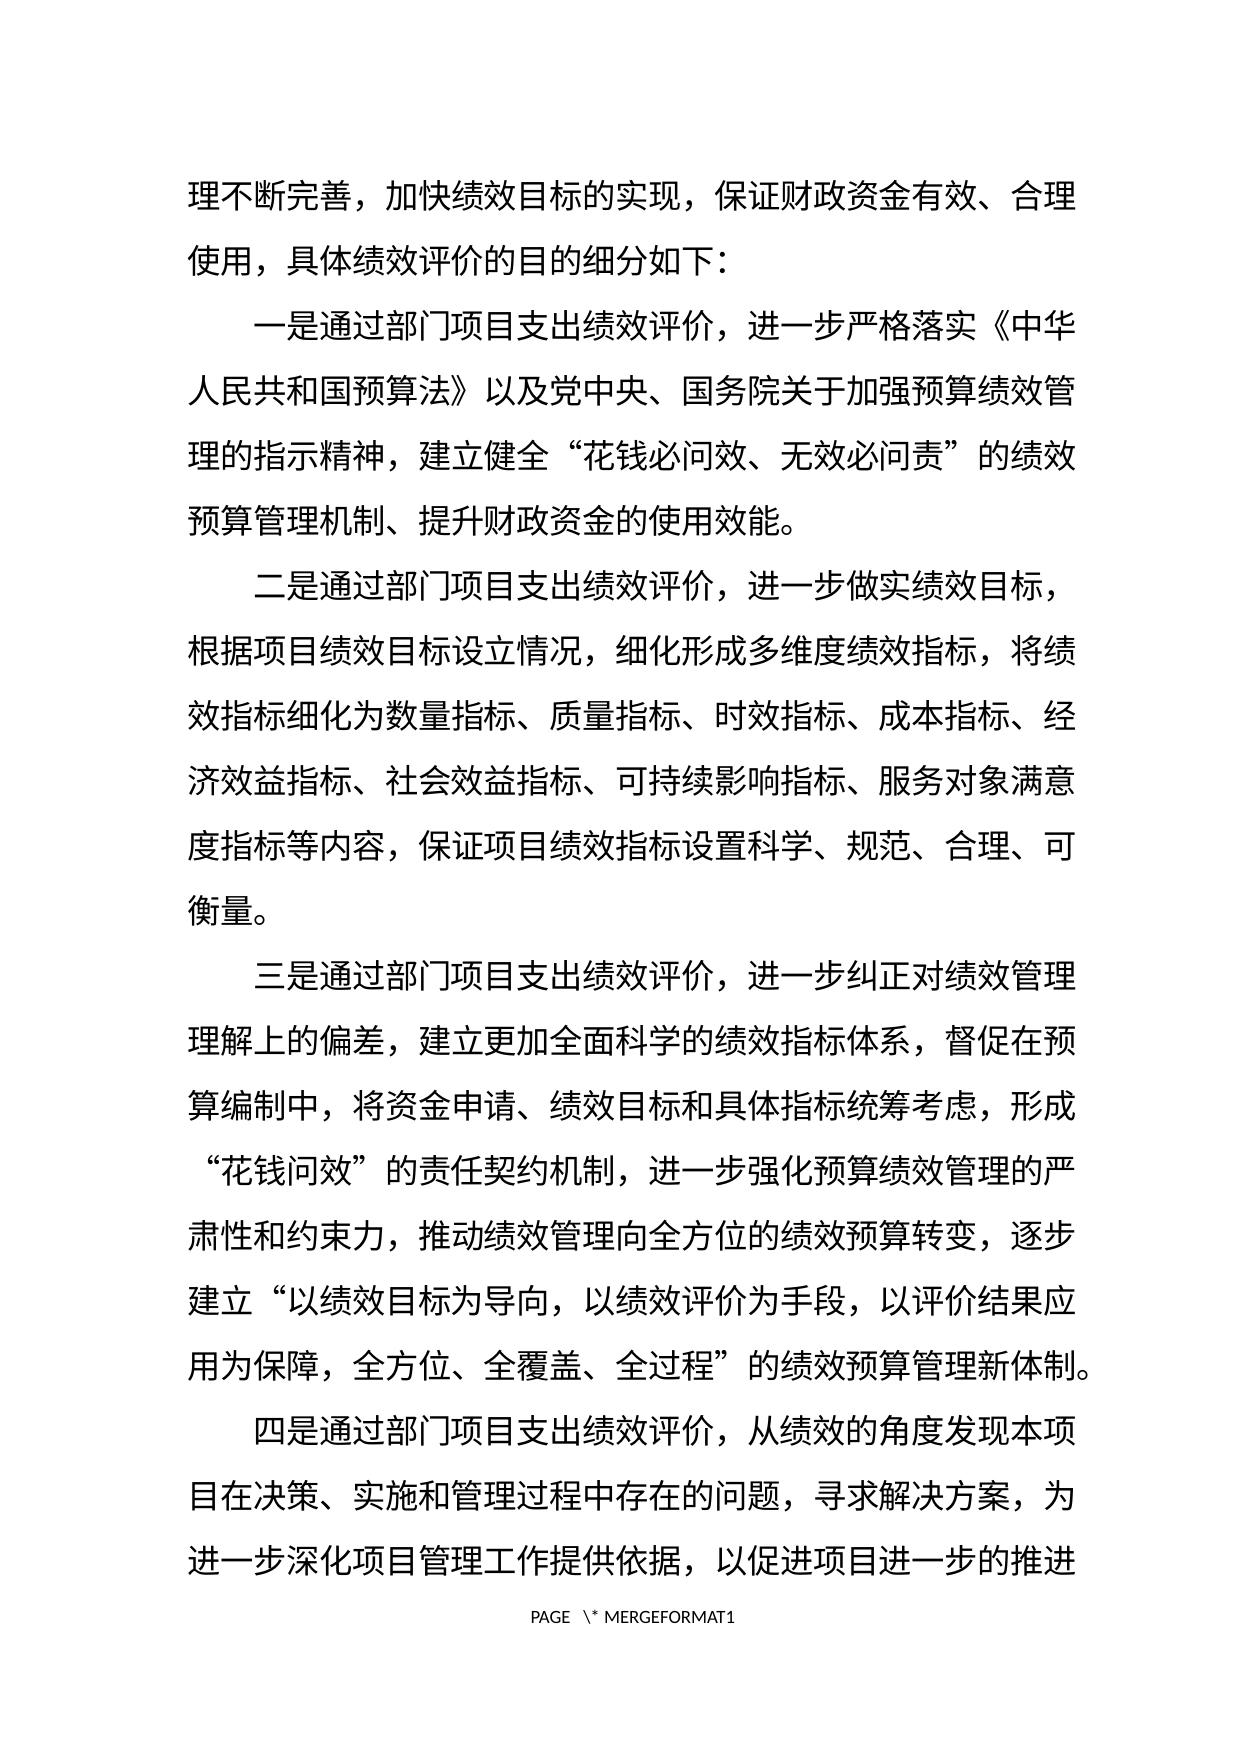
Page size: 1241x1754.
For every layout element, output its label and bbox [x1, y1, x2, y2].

text [187, 162, 1078, 1592]
